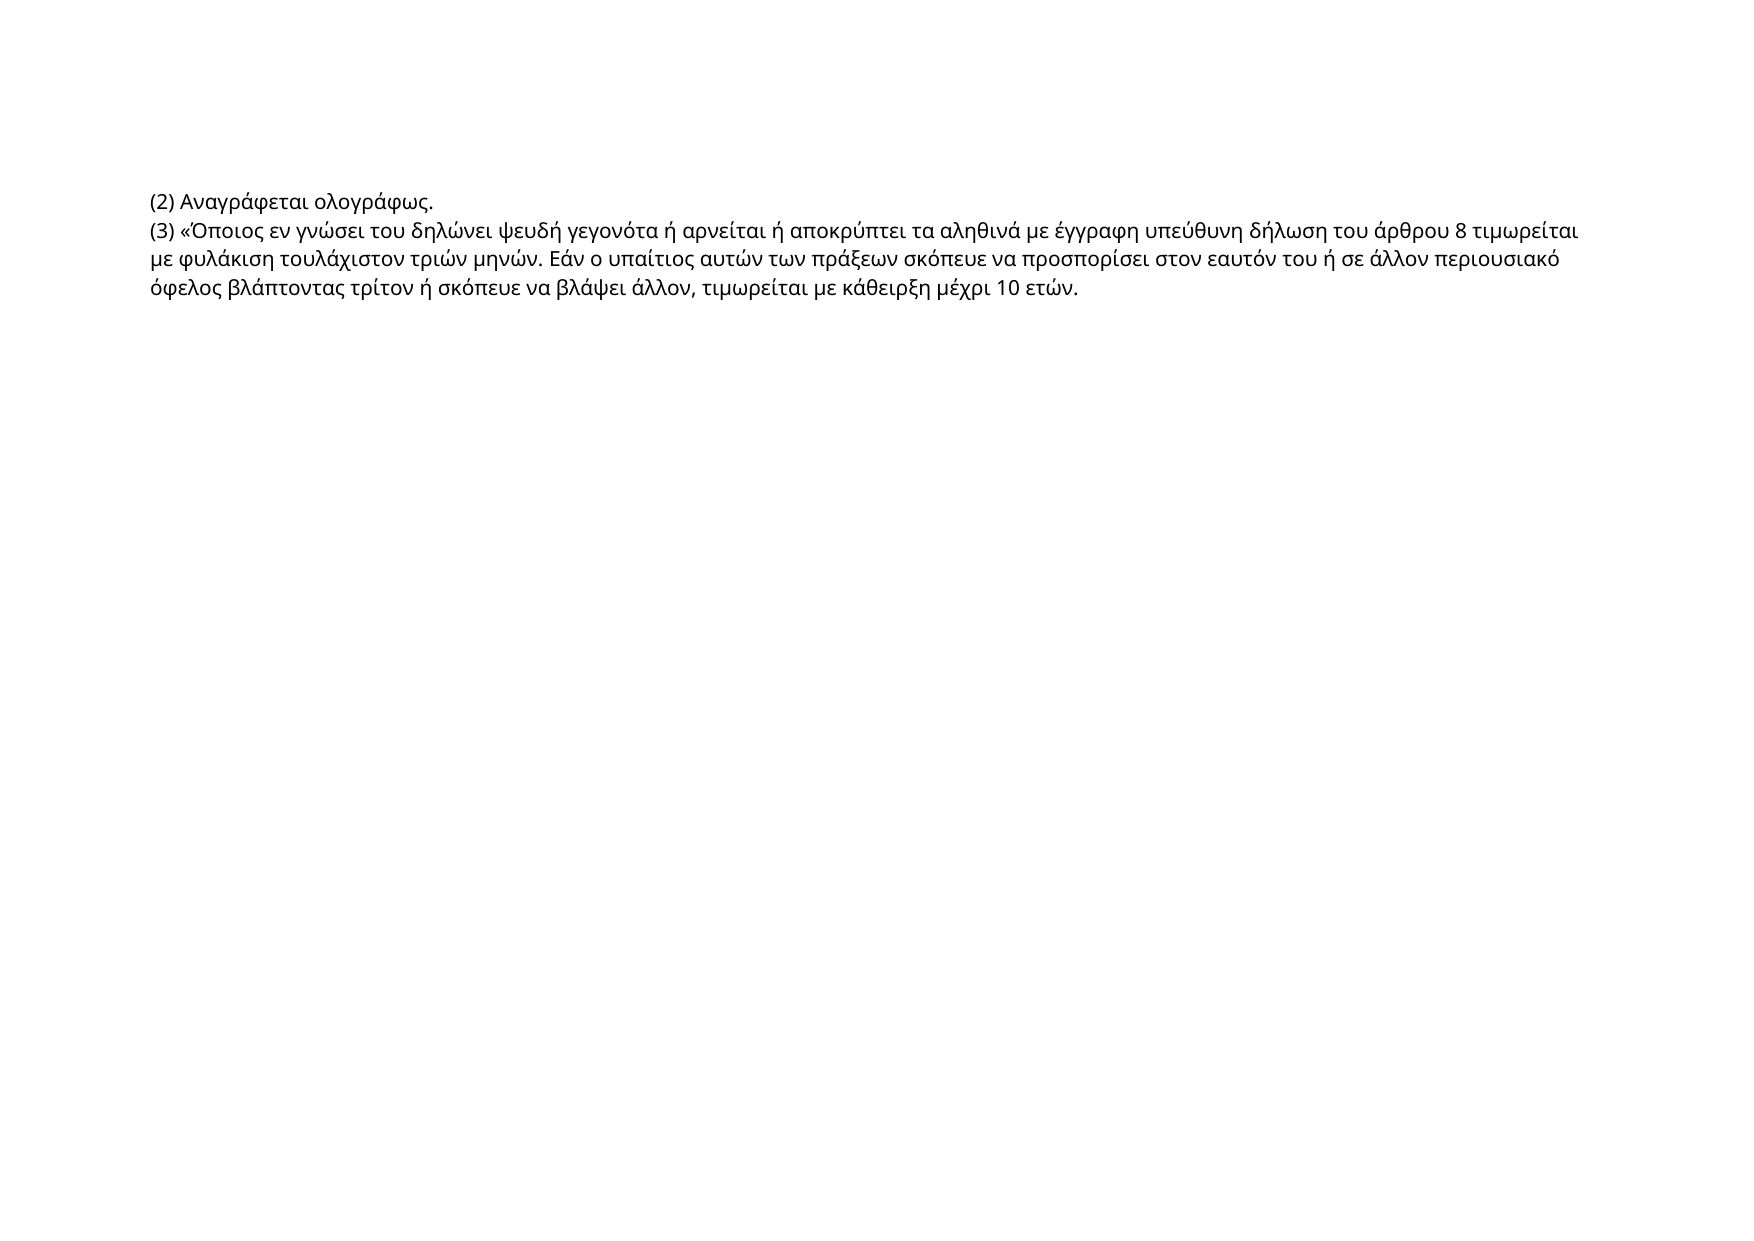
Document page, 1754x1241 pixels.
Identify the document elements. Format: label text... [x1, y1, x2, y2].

text (2) Αναγράφεται ολογράφως. [150, 187, 1604, 216]
text (3) «Όποιος εν γνώσει του δηλώνει ψευδή γεγονότα ή αρνείται ή αποκρύπτει τα αληθινά με έγγραφη υπεύθυνη δήλωση του άρθρου 8 τιμωρείται με φυλάκιση τουλάχιστον τριών μηνών. Εάν ο υπαίτιος αυτών των πράξεων σκόπευε να προσπορίσει στον εαυτόν του ή σε άλλον περιουσιακό όφελος βλάπτοντας τρίτον ή σκόπευε να βλάψει άλλον, τιμωρείται με κάθειρξη μέχρι 10 ετών. [150, 216, 1604, 301]
